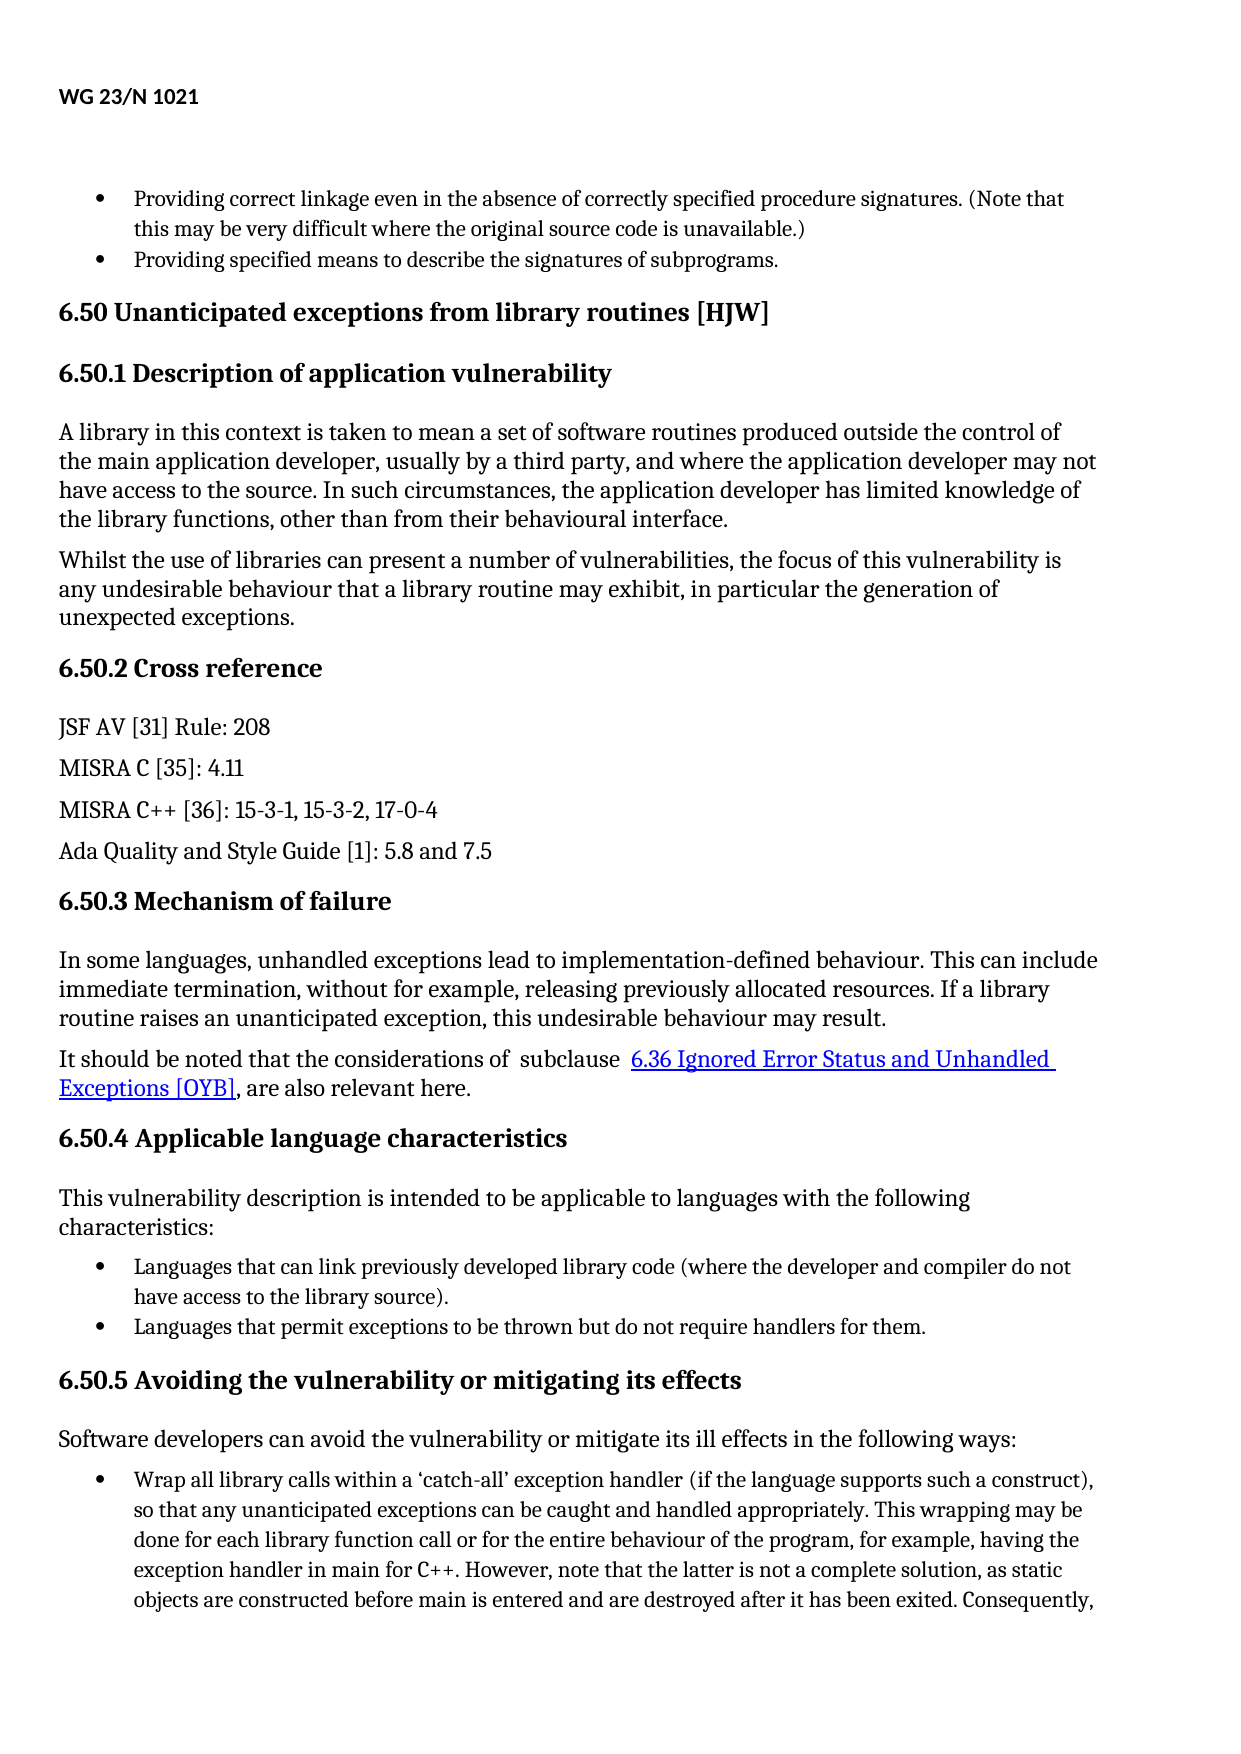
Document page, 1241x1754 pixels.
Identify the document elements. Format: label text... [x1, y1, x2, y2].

text In some languages, unhandled exceptions lead to implementation-defined behaviour. This can include immediate termination, without for example, releasing previously allocated resources. If a library routine raises an unanticipated exception, this undesirable behaviour may result. [58, 946, 1099, 1033]
text MISRA C [35]: 4.11 [58, 754, 1099, 783]
list Providing specified means to describe the signatures of subprograms. [96, 246, 1099, 273]
list Languages that permit exceptions to be thrown but do not require handlers for them. [96, 1314, 1099, 1340]
text It should be noted that the considerations of subclause 6.36 Ignored Error Status and Unhandled Exceptions [OYB], are also relevant here. [58, 1045, 1099, 1103]
subtitle 6.50 Unanticipated exceptions from library routines [HJW] [58, 297, 1099, 329]
subtitle 6.50.1 Description of application vulnerability [58, 358, 1099, 389]
list Providing correct linkage even in the absence of correctly specified procedure signatures. (Note that this may be very difficult where the original source code is unavailable.) [96, 186, 1099, 243]
text MISRA C++ [36]: 15-3-1, 15-3-2, 17-0-4 [58, 796, 1099, 824]
subtitle 6.50.4 Applicable language characteristics [58, 1123, 1099, 1155]
subtitle 6.50.5 Avoiding the vulnerability or mitigating its effects [58, 1365, 1099, 1396]
list Languages that can link previously developed library code (where the developer and compiler do not have access to the library source). [96, 1254, 1099, 1310]
text Ada Quality and Style Guide [1]: 5.8 and 7.5 [58, 837, 1099, 866]
text A library in this context is taken to mean a set of software routines produced outside the control of the main application developer, usually by a third party, and where the application developer may not have access to the source. In such circumstances, the application developer has limited knowledge of the library functions, other than from their behavioural interface. [58, 418, 1099, 533]
subtitle 6.50.3 Mechanism of failure [58, 886, 1099, 917]
subtitle 6.50.2 Cross reference [58, 653, 1099, 684]
text This vulnerability description is intended to be applicable to languages with the following characteristics: [58, 1184, 1099, 1241]
text Software developers can avoid the vulnerability or mitigate its ill effects in the following ways: [58, 1425, 1099, 1454]
text Whilst the use of libraries can present a number of vulnerabilities, the focus of this vulnerability is any undesirable behaviour that a library routine may exhibit, in particular the generation of unexpected exceptions. [58, 546, 1099, 632]
text JSF AV [31] Rule: 208 [58, 713, 1099, 742]
